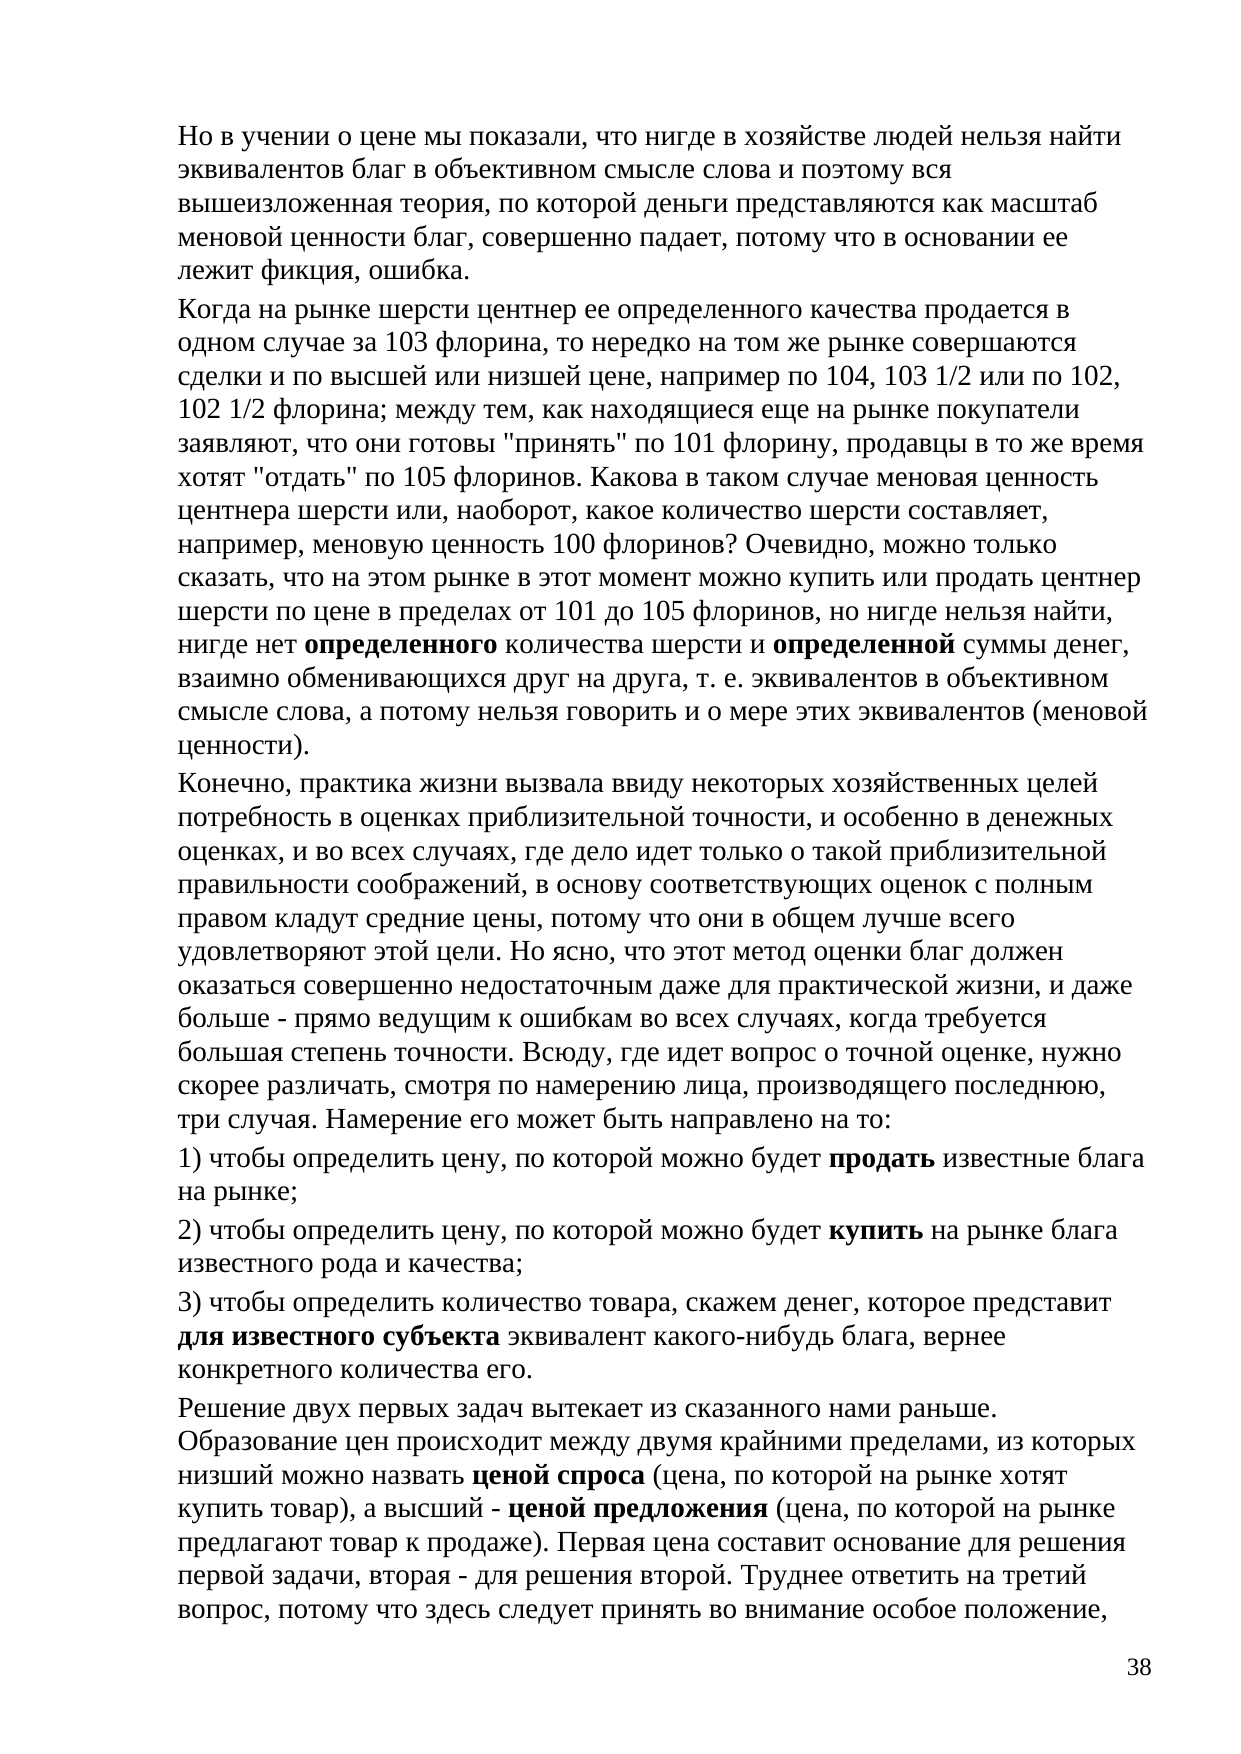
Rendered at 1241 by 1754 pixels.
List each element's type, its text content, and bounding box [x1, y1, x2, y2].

text 2) чтобы определить цену, по которой можно будет купить на рынке блага известного рода и качества; [177, 1212, 1152, 1279]
text Когда на рынке шерсти центнер ее определенного качества продается в одном случае за 103 флорина, то нередко на том же рынке совершаются сделки и по высшей или низшей цене, например по 104, 103 1/2 или по 102, 102 1/2 флорина; между тем, как находящиеся еще на рынке покупатели заявляют, что они готовы "принять" по 101 флорину, продавцы в то же время хотят "отдать" по 105 флоринов. Какова в таком случае меновая ценность центнера шерсти или, наоборот, какое количество шерсти составляет, например, меновую ценность 100 флоринов? Очевидно, можно только сказать, что на этом рынке в этот момент можно купить или продать центнер шерсти по цене в пределах от 101 до 105 флоринов, но нигде нельзя найти, нигде нет определенного количества шерсти и определенной суммы денег, взаимно обменивающихся друг на друга, т. е. эквивалентов в объективном смысле слова, а потому нельзя говорить и о мере этих эквивалентов (меновой ценности). [177, 291, 1152, 761]
text Но в учении о цене мы показали, что нигде в хозяйстве людей нельзя найти эквивалентов благ в объективном смысле слова и поэтому вся вышеизложенная теория, по которой деньги представляются как масштаб меновой ценности благ, совершенно падает, потому что в основании ее лежит фикция, ошибка. [177, 118, 1152, 286]
text 1) чтобы определить цену, по которой можно будет продать известные блага на рынке; [177, 1140, 1152, 1207]
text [177, 1390, 1152, 1624]
text 3) чтобы определить количество товара, скажем денег, которое представит для известного субъекта эквивалент какого-нибудь блага, вернее конкретного количества его. [177, 1284, 1152, 1385]
text Конечно, практика жизни вызвала ввиду некоторых хозяйственных целей потребность в оценках приблизительной точности, и особенно в денежных оценках, и во всех случаях, где дело идет только о такой приблизительной правильности соображений, в основу соответствующих оценок с полным правом кладут средние цены, потому что они в общем лучше всего удовлетворяют этой цели. Но ясно, что этот метод оценки благ должен оказаться совершенно недостаточным даже для практической жизни, и даже больше - прямо ведущим к ошибкам во всех случаях, когда требуется большая степень точности. Всюду, где идет вопрос о точной оценке, нужно скорее различать, смотря по намерению лица, производящего последнюю, три случая. Намерение его может быть направлено на то: [177, 766, 1152, 1134]
